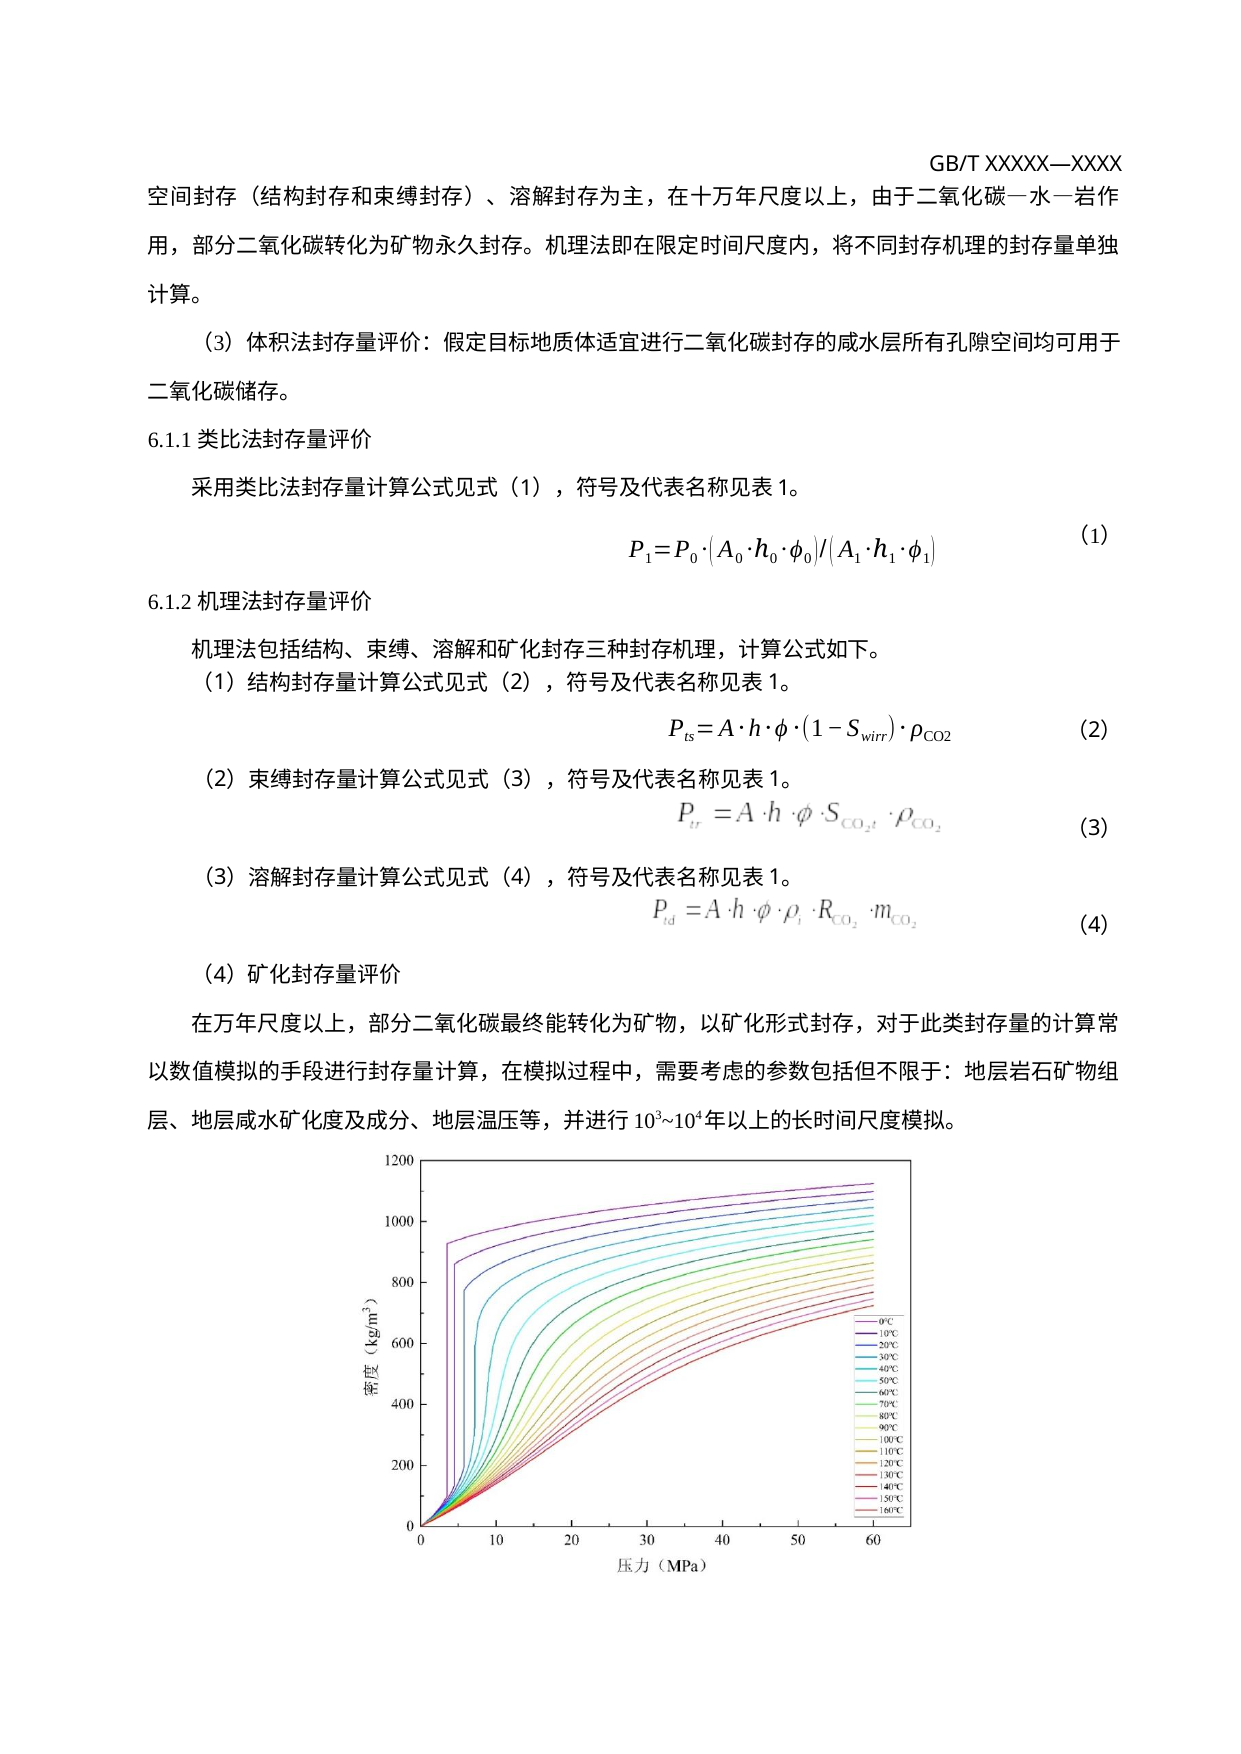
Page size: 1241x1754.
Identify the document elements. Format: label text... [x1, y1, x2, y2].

text （1） [177, 518, 1122, 583]
text （3） [148, 794, 1122, 859]
list （1）结构封存量计算公式见式（2），符号及代表名称见表1。 [148, 664, 1122, 697]
text 6.1.2 机理法封存量评价 [148, 583, 1122, 616]
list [148, 179, 1122, 309]
text （4） [148, 892, 1122, 957]
picture [358, 1151, 912, 1576]
text 在万年尺度以上，部分二氧化碳最终能转化为矿物，以矿化形式封存，对于此类封存量的计算常以数值模拟的手段进行封存量计算，在模拟过程中，需要考虑的参数包括但不限于：地层岩石矿物组层、地层咸水矿化度及成分、地层温压等，并进行103~104年以上的长时间尺度模拟。 [148, 1005, 1122, 1135]
text （4）矿化封存量评价 [148, 957, 1122, 989]
list （2）束缚封存量计算公式见式（3），符号及代表名称见表1。 [192, 762, 1122, 794]
text 机理法包括结构、束缚、溶解和矿化封存三种封存机理，计算公式如下。 [148, 632, 1122, 664]
list （3）溶解封存量计算公式见式（4），符号及代表名称见表1。 [192, 859, 1122, 892]
list （3）体积法封存量评价：假定目标地质体适宜进行二氧化碳封存的咸水层所有孔隙空间均可用于二氧化碳储存。 [148, 325, 1122, 406]
text （2） [148, 697, 1122, 762]
text 采用类比法封存量计算公式见式（1），符号及代表名称见表1。 [148, 470, 1122, 503]
text 6.1.1 类比法封存量评价 [148, 422, 1122, 454]
